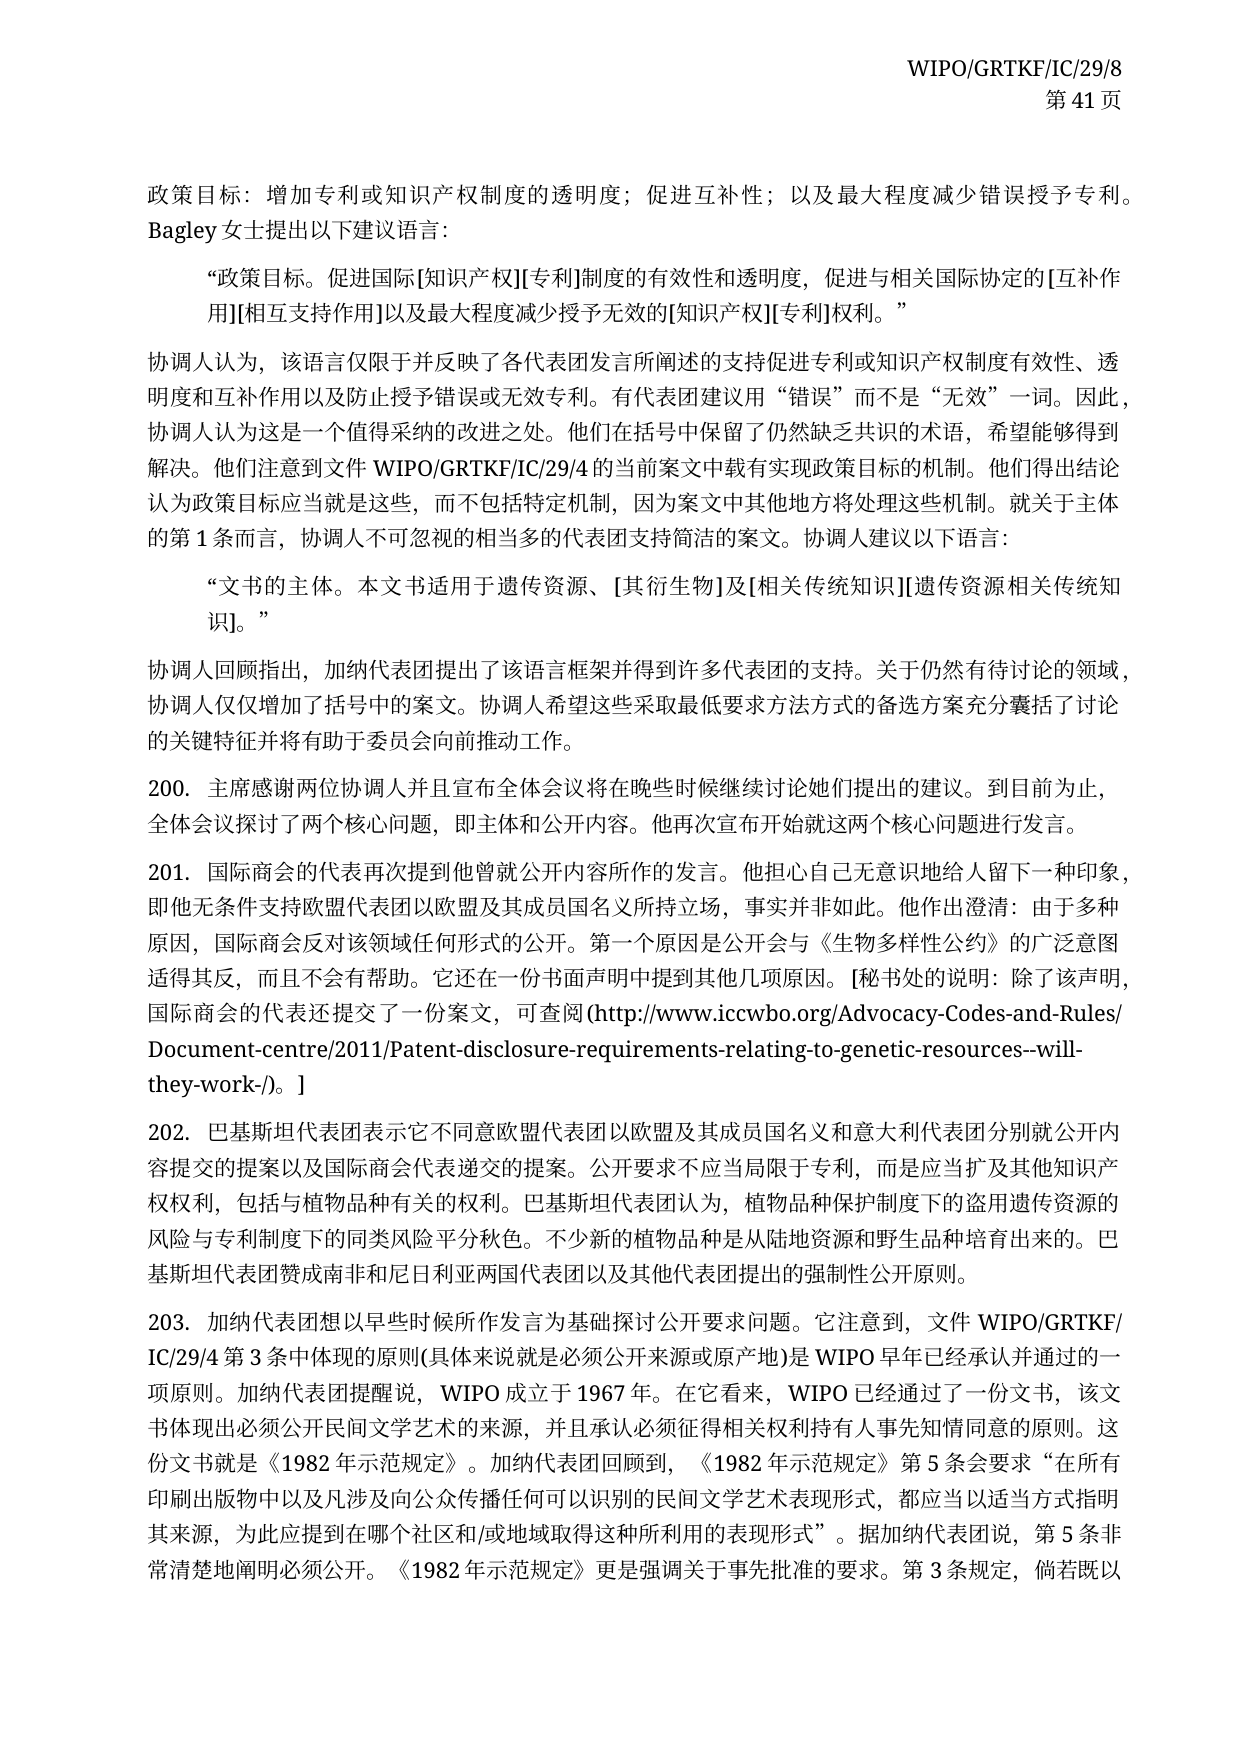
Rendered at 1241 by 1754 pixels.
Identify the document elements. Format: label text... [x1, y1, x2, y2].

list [148, 1301, 1122, 1584]
list 主席感谢两位协调人并且宣布全体会议将在晚些时候继续讨论她们提出的建议。到目前为止，全体会议探讨了两个核心问题，即主体和公开内容。他再次宣布开始就这两个核心问题进行发言。 [148, 768, 1122, 839]
text “政策目标。促进国际[知识产权][专利]制度的有效性和透明度，促进与相关国际协定的[互补作用][相互支持作用]以及最大程度减少授予无效的[知识产权][专利]权利。” [207, 257, 1122, 328]
list 国际商会的代表再次提到他曾就公开内容所作的发言。他担心自己无意识地给人留下一种印象，即他无条件支持欧盟代表团以欧盟及其成员国名义所持立场，事实并非如此。他作出澄清：由于多种原因，国际商会反对该领域任何形式的公开。第一个原因是公开会与《生物多样性公约》的广泛意图适得其反，而且不会有帮助。它还在一份书面声明中提到其他几项原因。[秘书处的说明：除了该声明，国际商会的代表还提交了一份案文，可查阅(http://www.iccwbo.org/Advocacy-Codes-and-Rules/Document-centre/2011/Patent-disclosure-requirements-relating-to-genetic-resources--will-they-work-/)。] [148, 851, 1122, 1099]
text 协调人回顾指出，加纳代表团提出了该语言框架并得到许多代表团的支持。关于仍然有待讨论的领域，协调人仅仅增加了括号中的案文。协调人希望这些采取最低要求方法方式的备选方案充分囊括了讨论的关键特征并将有助于委员会向前推动工作。 [148, 649, 1122, 755]
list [148, 174, 1122, 245]
list 巴基斯坦代表团表示它不同意欧盟代表团以欧盟及其成员国名义和意大利代表团分别就公开内容提交的提案以及国际商会代表递交的提案。公开要求不应当局限于专利，而是应当扩及其他知识产权权利，包括与植物品种有关的权利。巴基斯坦代表团认为，植物品种保护制度下的盗用遗传资源的风险与专利制度下的同类风险平分秋色。不少新的植物品种是从陆地资源和野生品种培育出来的。巴基斯坦代表团赞成南非和尼日利亚两国代表团以及其他代表团提出的强制性公开原则。 [148, 1112, 1122, 1289]
text “文书的主体。本文书适用于遗传资源、[其衍生物]及[相关传统知识][遗传资源相关传统知识]。” [207, 566, 1122, 637]
text 协调人认为，该语言仅限于并反映了各代表团发言所阐述的支持促进专利或知识产权制度有效性、透明度和互补作用以及防止授予错误或无效专利。有代表团建议用“错误”而不是“无效”一词。因此，协调人认为这是一个值得采纳的改进之处。他们在括号中保留了仍然缺乏共识的术语，希望能够得到解决。他们注意到文件WIPO/GRTKF/IC/29/4的当前案文中载有实现政策目标的机制。他们得出结论认为政策目标应当就是这些，而不包括特定机制，因为案文中其他地方将处理这些机制。就关于主体的第1条而言，协调人不可忽视的相当多的代表团支持简洁的案文。协调人建议以下语言： [148, 341, 1122, 553]
